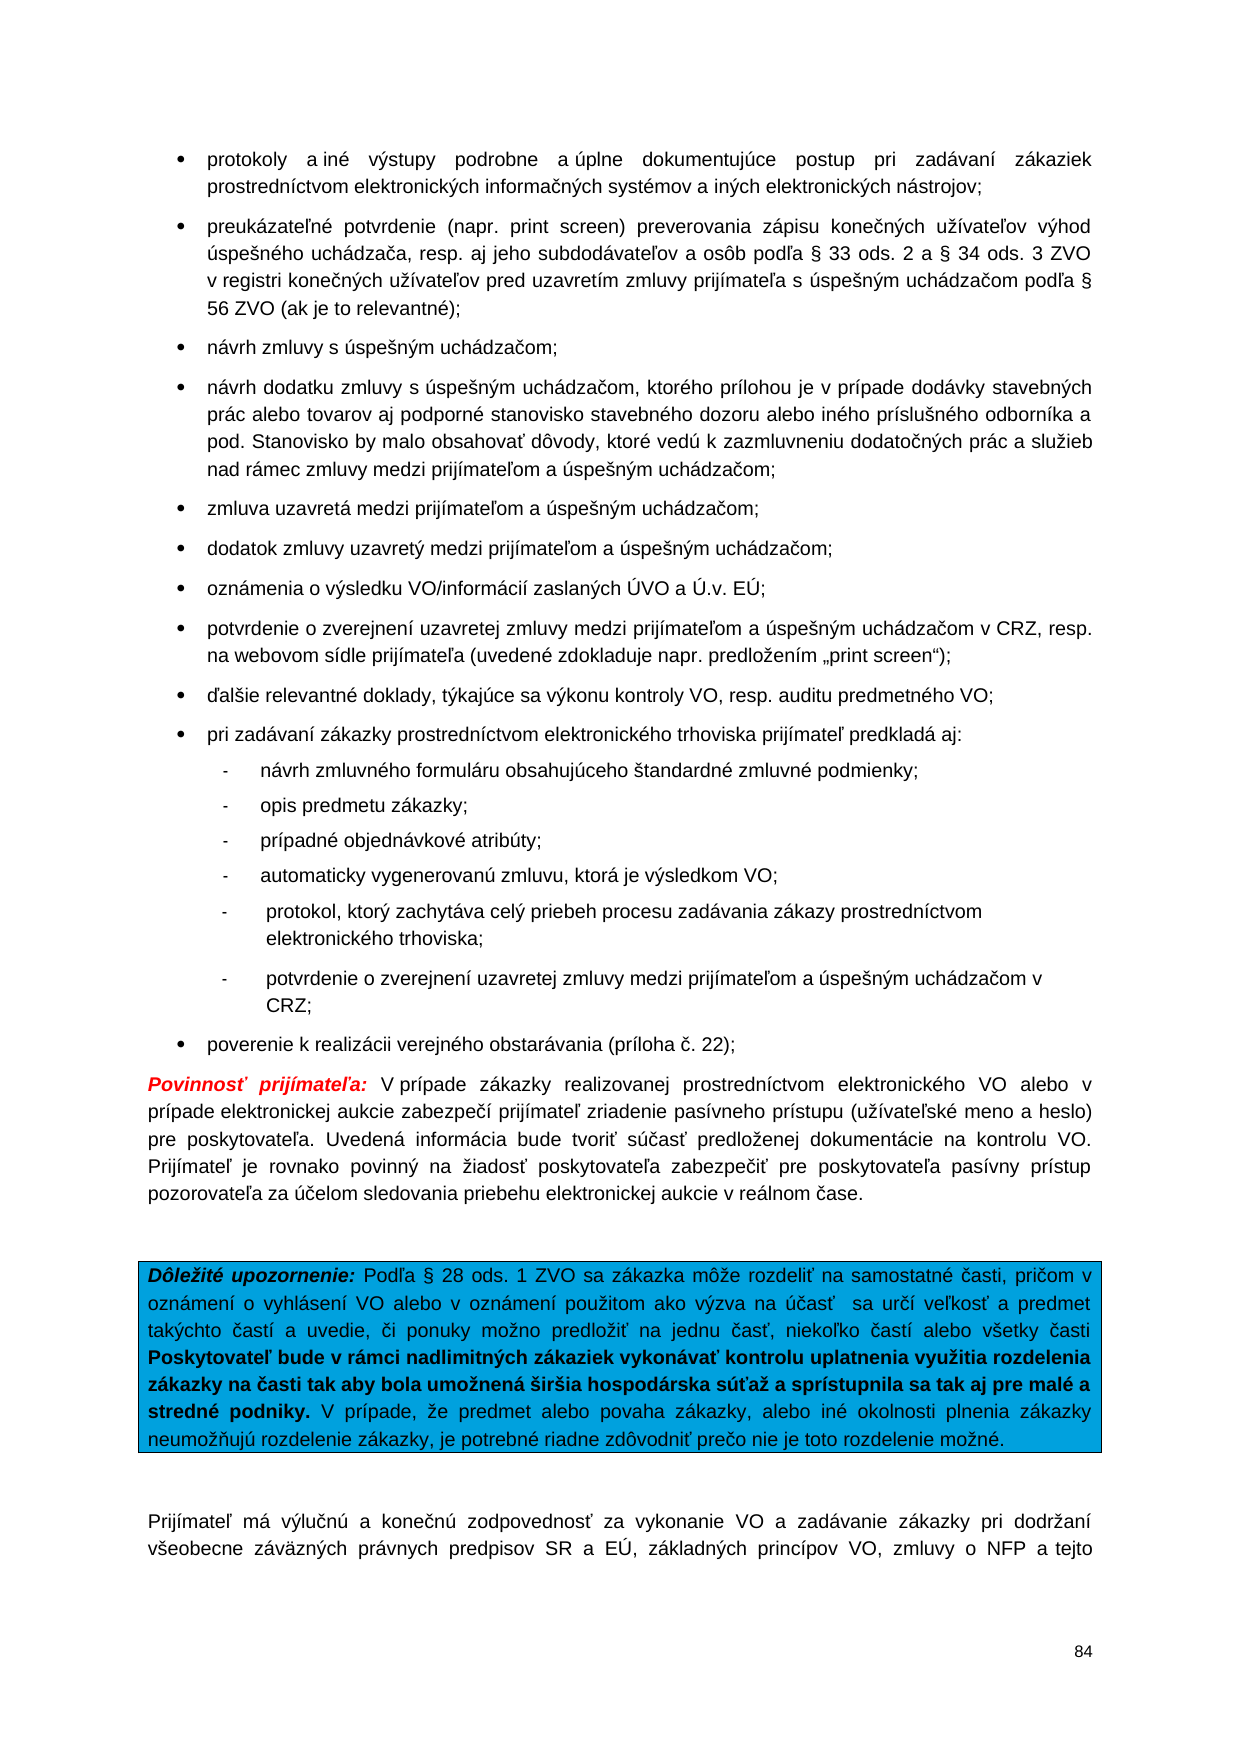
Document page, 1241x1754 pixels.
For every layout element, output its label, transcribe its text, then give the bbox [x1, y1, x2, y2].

text dodatok zmluvy uzavretý medzi prijímateľom a úspešným uchádzačom; [177, 537, 1092, 560]
list návrh zmluvného formuláru obsahujúceho štandardné zmluvné podmienky; [223, 759, 1092, 781]
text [148, 1510, 1092, 1560]
list protokol, ktorý zachytáva celý priebeh procesu zadávania zákazy prostredníctvom elektronického trhoviska; [222, 899, 1092, 949]
text potvrdenie o zverejnení uzavretej zmluvy medzi prijímateľom a úspešným uchádzačom v CRZ, resp. na webovom sídle prijímateľa (uvedené zdokladuje napr. predložením „print screen“); [177, 617, 1092, 667]
text protokoly a iné výstupy podrobne a úplne dokumentujúce postup pri zadávaní zákaziek prostredníctvom elektronických informačných systémov a iných elektronických nástrojov; [177, 148, 1092, 198]
text preukázateľné potvrdenie (napr. print screen) preverovania zápisu konečných užívateľov výhod úspešného uchádzača, resp. aj jeho subdodávateľov a osôb podľa § 33 ods. 2 a § 34 ods. 3 ZVO v registri konečných užívateľov pred uzavretím zmluvy prijímateľa s úspešným uchádzačom podľa § 56 ZVO (ak je to relevantné); [177, 215, 1092, 319]
list automaticky vygenerovanú zmluvu, ktorá je výsledkom VO; [223, 864, 1092, 887]
text Dôležité upozornenie: Podľa § 28 ods. 1 ZVO sa zákazka môže rozdeliť na samostatné časti, pričom v oznámení o vyhlásení VO alebo v oznámení použitom ako výzva na účasť sa určí veľkosť a predmet takýchto častí a uvedie, či ponuky možno predložiť na jednu časť, niekoľko častí alebo všetky časti Poskytovateľ bude v rámci nadlimitných zákaziek vykonávať kontrolu uplatnenia využitia rozdelenia zákazky na časti tak aby bola umožnená širšia hospodárska súťaž a sprístupnila sa tak aj pre malé a stredné podniky. V prípade, že predmet alebo povaha zákazky, alebo iné okolnosti plnenia zákazky neumožňujú rozdelenie zákazky, je potrebné riadne zdôvodniť prečo nie je toto rozdelenie možné. [139, 1262, 1101, 1452]
text Povinnosť prijímateľa: V prípade zákazky realizovanej prostredníctvom elektronického VO alebo v prípade elektronickej aukcie zabezpečí prijímateľ zriadenie pasívneho prístupu (užívateľské meno a heslo) pre poskytovateľa. Uvedená informácia bude tvoriť súčasť predloženej dokumentácie na kontrolu VO. Prijímateľ je rovnako povinný na žiadosť poskytovateľa zabezpečiť pre poskytovateľa pasívny prístup pozorovateľa za účelom sledovania priebehu elektronickej aukcie v reálnom čase. [148, 1073, 1092, 1204]
list opis predmetu zákazky; [223, 794, 1092, 817]
text pri zadávaní zákazky prostredníctvom elektronického trhoviska prijímateľ predkladá aj: [177, 723, 1092, 746]
text oznámenia o výsledku VO/informácií zaslaných ÚVO a Ú.v. EÚ; [177, 577, 1092, 599]
text návrh zmluvy s úspešným uchádzačom; [177, 336, 1092, 359]
list potvrdenie o zverejnení uzavretej zmluvy medzi prijímateľom a úspešným uchádzačom v CRZ; [222, 966, 1092, 1016]
text zmluva uzavretá medzi prijímateľom a úspešným uchádzačom; [177, 497, 1092, 520]
list prípadné objednávkové atribúty; [223, 829, 1092, 852]
text poverenie k realizácii verejného obstarávania (príloha č. 22); [177, 1033, 1092, 1056]
text návrh dodatku zmluvy s úspešným uchádzačom, ktorého prílohou je v prípade dodávky stavebných prác alebo tovarov aj podporné stanovisko stavebného dozoru alebo iného príslušného odborníka a pod. Stanovisko by malo obsahovať dôvody, ktoré vedú k zazmluvneniu dodatočných prác a služieb nad rámec zmluvy medzi prijímateľom a úspešným uchádzačom; [177, 376, 1092, 480]
text ďalšie relevantné doklady, týkajúce sa výkonu kontroly VO, resp. auditu predmetného VO; [177, 683, 1092, 706]
